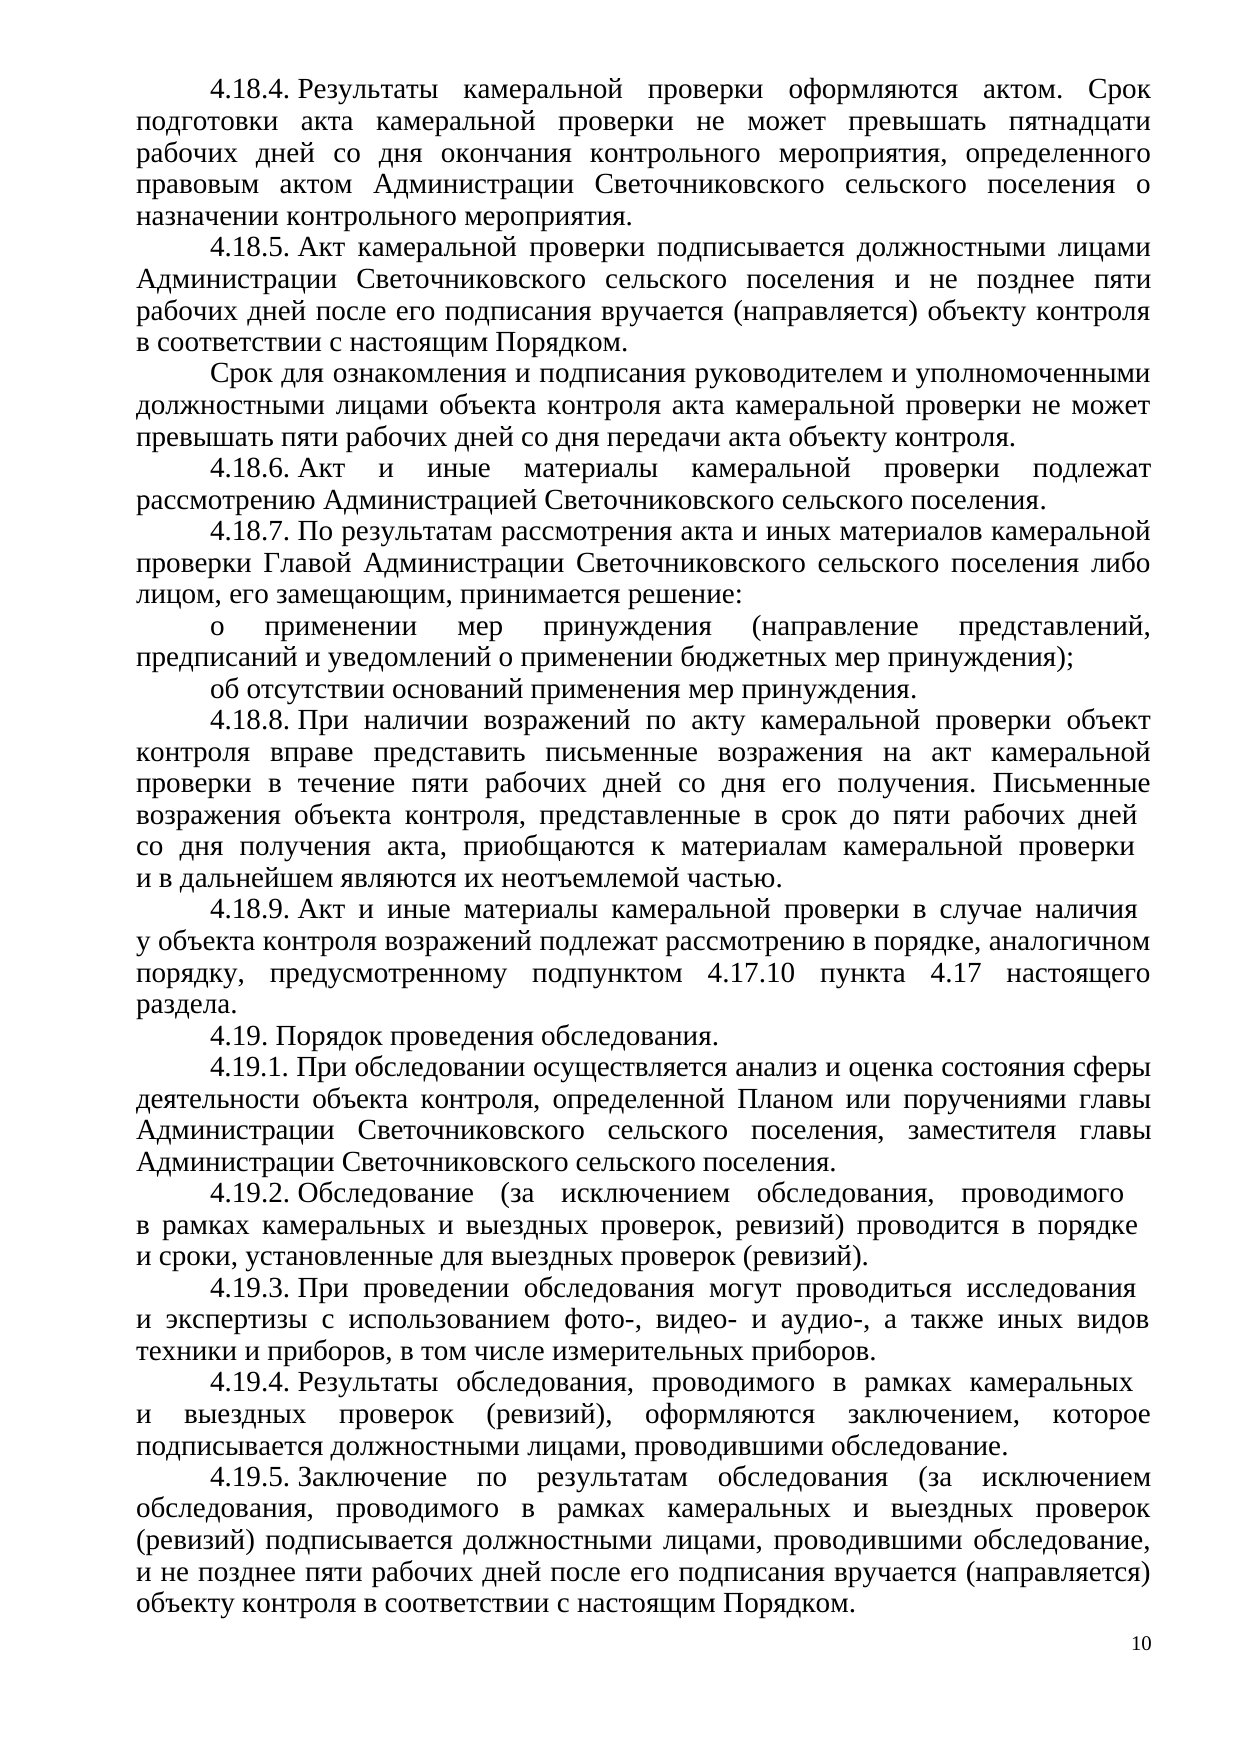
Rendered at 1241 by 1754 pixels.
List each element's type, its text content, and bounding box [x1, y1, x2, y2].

text 4.19.5. Заключение по результатам обследования (за исключением обследования, проводимого в рамках камеральных и выездных проверок (ревизий) подписывается должностными лицами, проводившими обследование, и не позднее пяти рабочих дней после его подписания вручается (направляется) объекту контроля в соответствии с настоящим Порядком. [136, 1461, 1152, 1619]
text 4.18.8. При наличии возражений по акту камеральной проверки объект контроля вправе представить письменные возражения на акт камеральной проверки в течение пяти рабочих дней со дня его получения. Письменные возражения объекта контроля, представленные в срок до пяти рабочих дней со дня получения акта, приобщаются к материалам камеральной проверки и в дальнейшем являются их неотъемлемой частью. [136, 704, 1152, 894]
text 4.19. Порядок проведения обследования. [136, 1020, 1152, 1051]
text 4.19.3. При проведении обследования могут проводиться исследования и экспертизы с использованием фото-, видео- и аудио-, а также иных видов техники и приборов, в том числе измерительных приборов. [136, 1272, 1152, 1367]
text 4.18.9. Акт и иные материалы камеральной проверки в случае наличия у объекта контроля возражений подлежат рассмотрению в порядке, аналогичном порядку, предусмотренному подпунктом 4.17.10 пункта 4.17 настоящего раздела. [136, 894, 1152, 1020]
text 4.18.7. По результатам рассмотрения акта и иных материалов камеральной проверки Главой Администрации Светочниковского сельского поселения либо лицом, его замещающим, принимается решение: [136, 515, 1152, 610]
text 4.18.4. Результаты камеральной проверки оформляются актом. Срок подготовки акта камеральной проверки не может превышать пятнадцати рабочих дней со дня окончания контрольного мероприятия, определенного правовым актом Администрации Светочниковского сельского поселения о назначении контрольного мероприятия. [136, 74, 1152, 232]
text 4.19.4. Результаты обследования, проводимого в рамках камеральных и выездных проверок (ревизий), оформляются заключением, которое подписывается должностными лицами, проводившими обследование. [136, 1367, 1152, 1461]
text 4.18.6. Акт и иные материалы камеральной проверки подлежат рассмотрению Администрацией Светочниковского сельского поселения. [136, 452, 1152, 515]
text Срок для ознакомления и подписания руководителем и уполномоченными должностными лицами объекта контроля акта камеральной проверки не может превышать пяти рабочих дней со дня передачи акта объекту контроля. [136, 358, 1152, 452]
text 4.19.1. При обследовании осуществляется анализ и оценка состояния сферы деятельности объекта контроля, определенной Планом или поручениями главы Администрации Светочниковского сельского поселения, заместителя главы Администрации Светочниковского сельского поселения. [136, 1051, 1152, 1177]
text 4.18.5. Акт камеральной проверки подписывается должностными лицами Администрации Светочниковского сельского поселения и не позднее пяти рабочих дней после его подписания вручается (направляется) объекту контроля в соответствии с настоящим Порядком. [136, 232, 1152, 358]
text об отсутствии оснований применения мер принуждения. [136, 673, 1152, 704]
text 4.19.2. Обследование (за исключением обследования, проводимого в рамках камеральных и выездных проверок, ревизий) проводится в порядке и сроки, установленные для выездных проверок (ревизий). [136, 1177, 1152, 1272]
text о применении мер принуждения (направление представлений, предписаний и уведомлений о применении бюджетных мер принуждения); [136, 610, 1152, 673]
